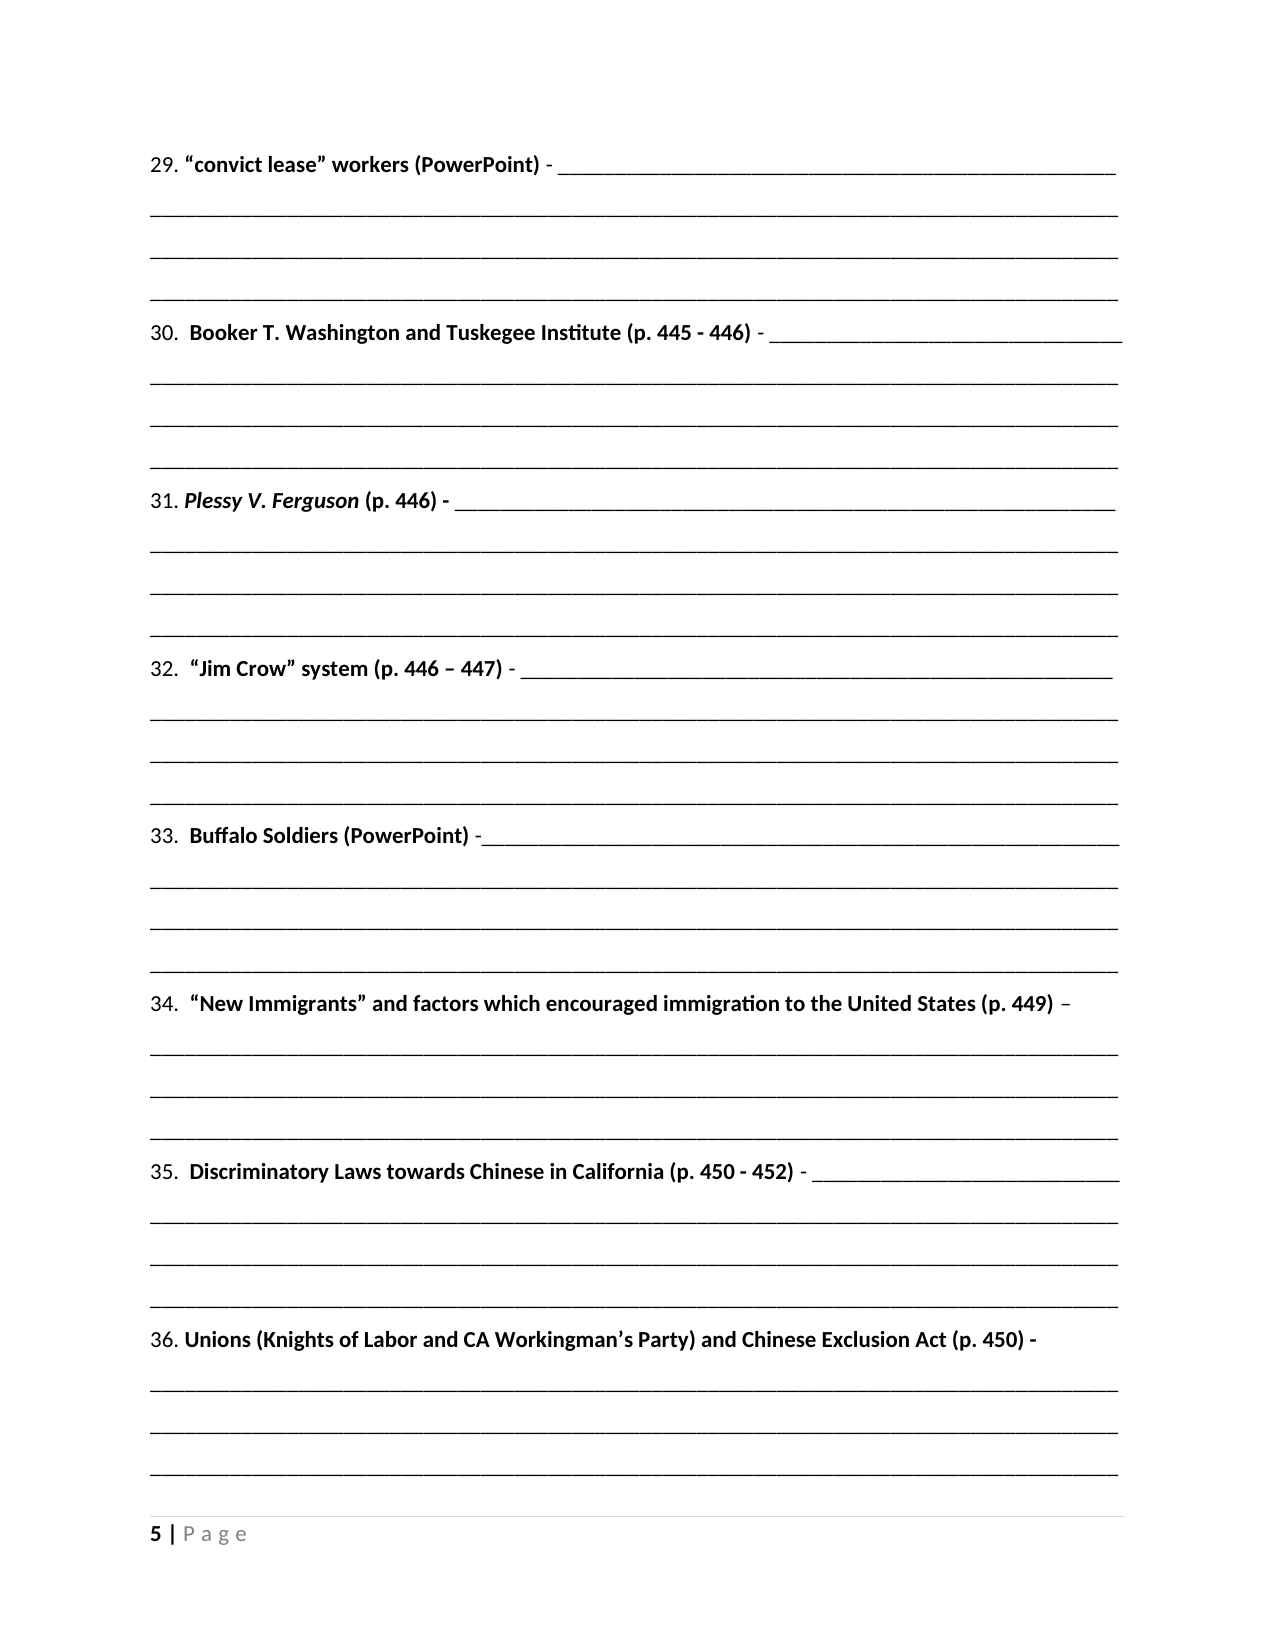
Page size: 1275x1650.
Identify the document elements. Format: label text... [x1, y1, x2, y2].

text 36. Unions (Knights of Labor and CA Workingman’s Party) and Chinese Exclusion Act (p. 450) - [150, 1325, 1125, 1353]
text 29. “convict lease” workers (PowerPoint) - _________________________________________________ [150, 150, 1125, 178]
text _______________________________________________________________________________________________________________________________________________________________________________________________________________________________________________________________34. “New Immigrants” and factors which encouraged immigration to the United States (p. 449) – [150, 864, 1125, 1018]
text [150, 192, 1125, 304]
text _______________________________________________________________________________________________________________________________________________________________________________________________________________________________________________________________31. Plessy V. Ferguson (p. 446) - __________________________________________________________ [150, 360, 1125, 514]
text 32. “Jim Crow” system (p. 446 – 447) - ____________________________________________________ [150, 654, 1125, 682]
text 30. Booker T. Washington and Tuskegee Institute (p. 445 - 446) - _______________________________ [150, 318, 1125, 346]
text _______________________________________________________________________________________________________________________________________________________________________________________________________________________________________________________________35. Discriminatory Laws towards Chinese in California (p. 450 - 452) - ___________________________ [150, 1032, 1125, 1186]
text 33. Buffalo Soldiers (PowerPoint) -________________________________________________________ [150, 822, 1125, 850]
